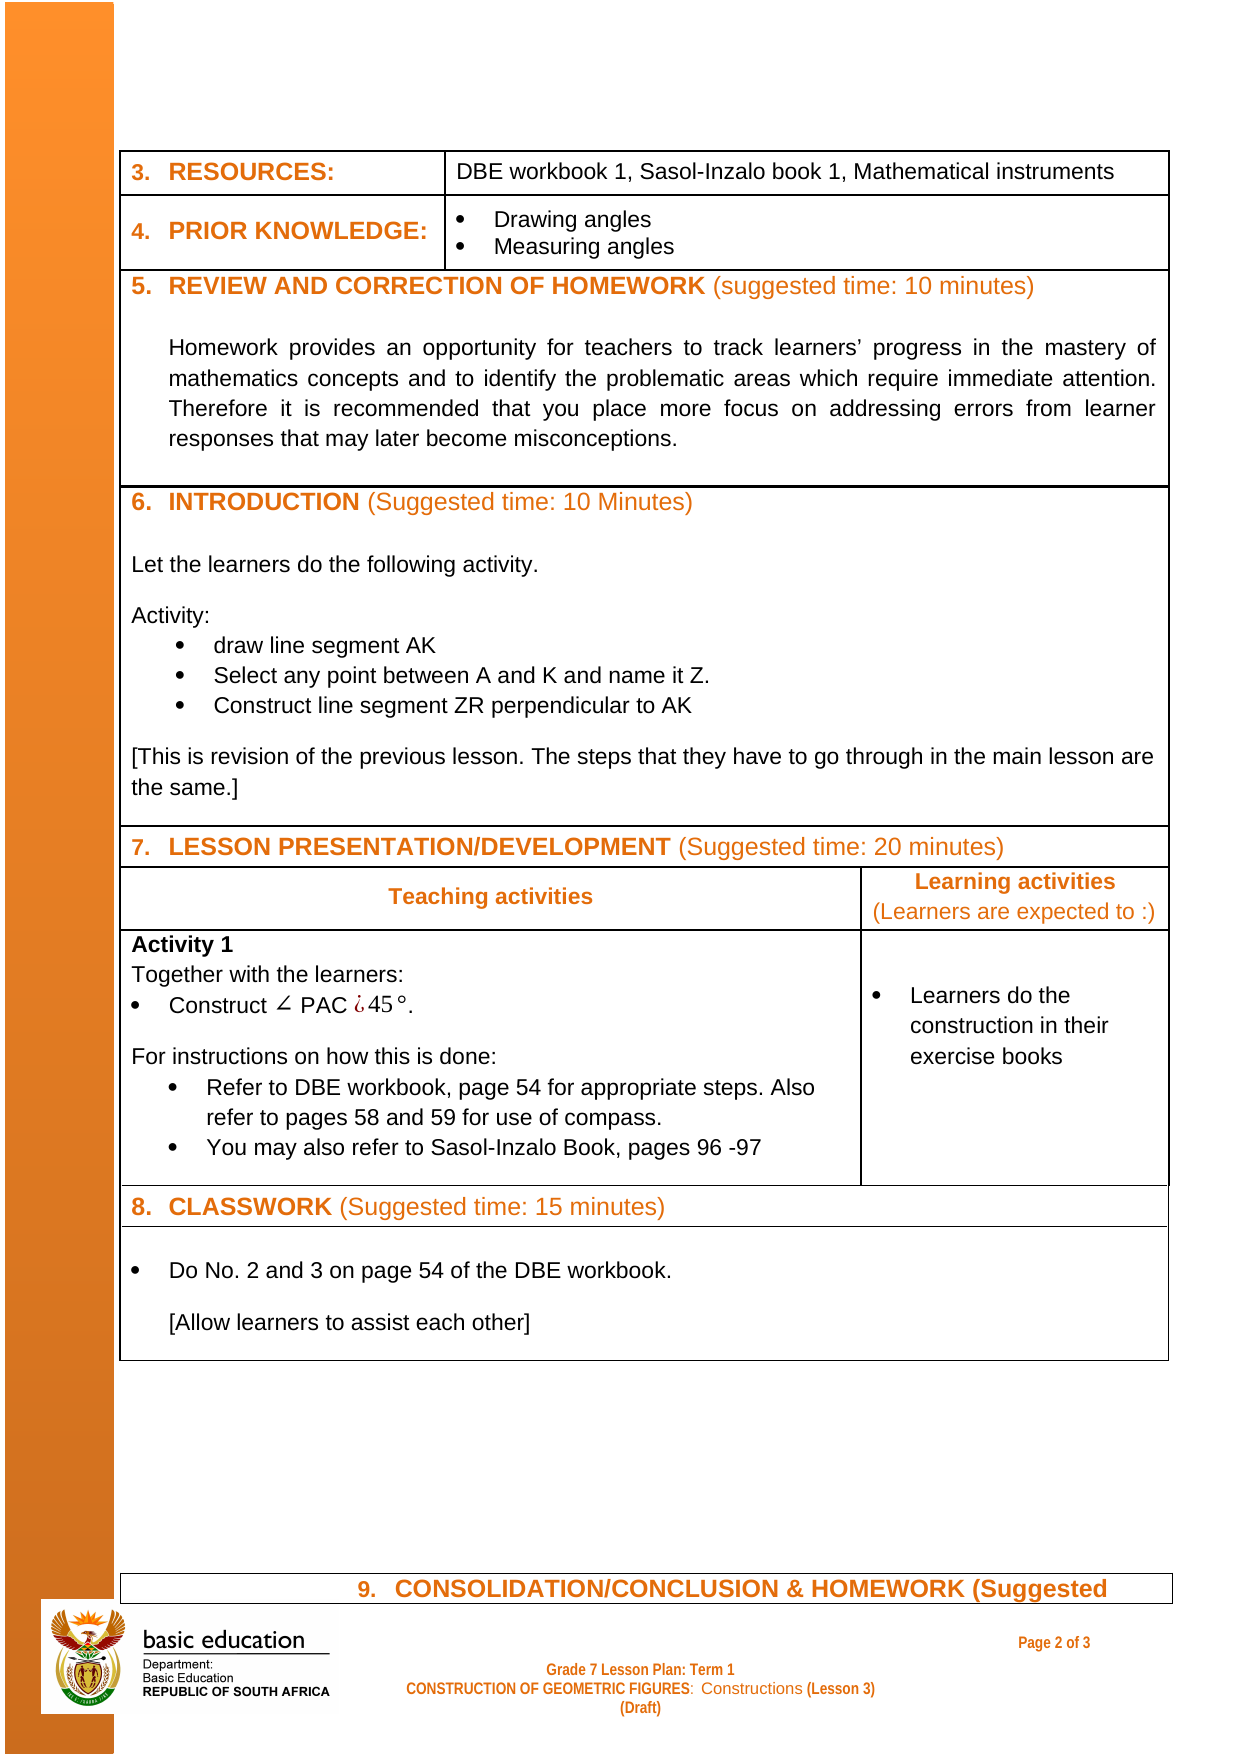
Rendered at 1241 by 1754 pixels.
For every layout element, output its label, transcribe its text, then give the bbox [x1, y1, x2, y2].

table_cell CLASSWORK (Suggested time: 15 minutes) [121, 1185, 1168, 1226]
table_cell Learners do the construction in their exercise books [862, 931, 1168, 1185]
table_cell REVIEW AND CORRECTION OF HOMEWORK (suggested time: 10 minutes) Homework provides an opportunity for teachers to track learners’ progress in the mastery of mathematics concepts and to identify the problematic areas which require immediate attention. Therefore it is recommended that you place more focus on addressing errors from learner responses that may later become misconceptions. [121, 271, 1168, 485]
table_cell Teaching activities [121, 868, 860, 928]
table_cell INTRODUCTION (Suggested time: 10 Minutes) Let the learners do the following activity. Activity: draw line segment AK Select any point between A and K and name it Z. Construct line segment ZR perpendicular to AK [This is revision of the previous lesson. The steps that they have to go through in the main lesson are the same.] [121, 488, 1168, 824]
table_header DBE workbook 1, Sasol-Inzalo book 1, Mathematical instruments [446, 152, 1168, 194]
table_cell Drawing angles Measuring angles [446, 196, 1168, 269]
picture [41, 1599, 339, 1714]
table_cell Learning activities (Learners are expected to :) [862, 868, 1168, 928]
table_cell Do No. 2 and 3 on page 54 of the DBE workbook. [Allow learners to assist each other] [121, 1226, 1168, 1359]
table_cell Activity 1 Together with the learners: Construct PAC . For instructions on how this is done: Refer to DBE workbook, page 54 for appropriate steps. Also refer to pages 58 and 59 for use of compass. You may also refer to Sasol-Inzalo Book, pages 96 -97 [121, 931, 860, 1185]
table_header RESOURCES: [121, 152, 444, 194]
table_cell LESSON PRESENTATION/DEVELOPMENT (Suggested time: 20 minutes) [121, 827, 1168, 866]
table_cell PRIOR KNOWLEDGE: [121, 196, 444, 269]
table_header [121, 1574, 1172, 1603]
